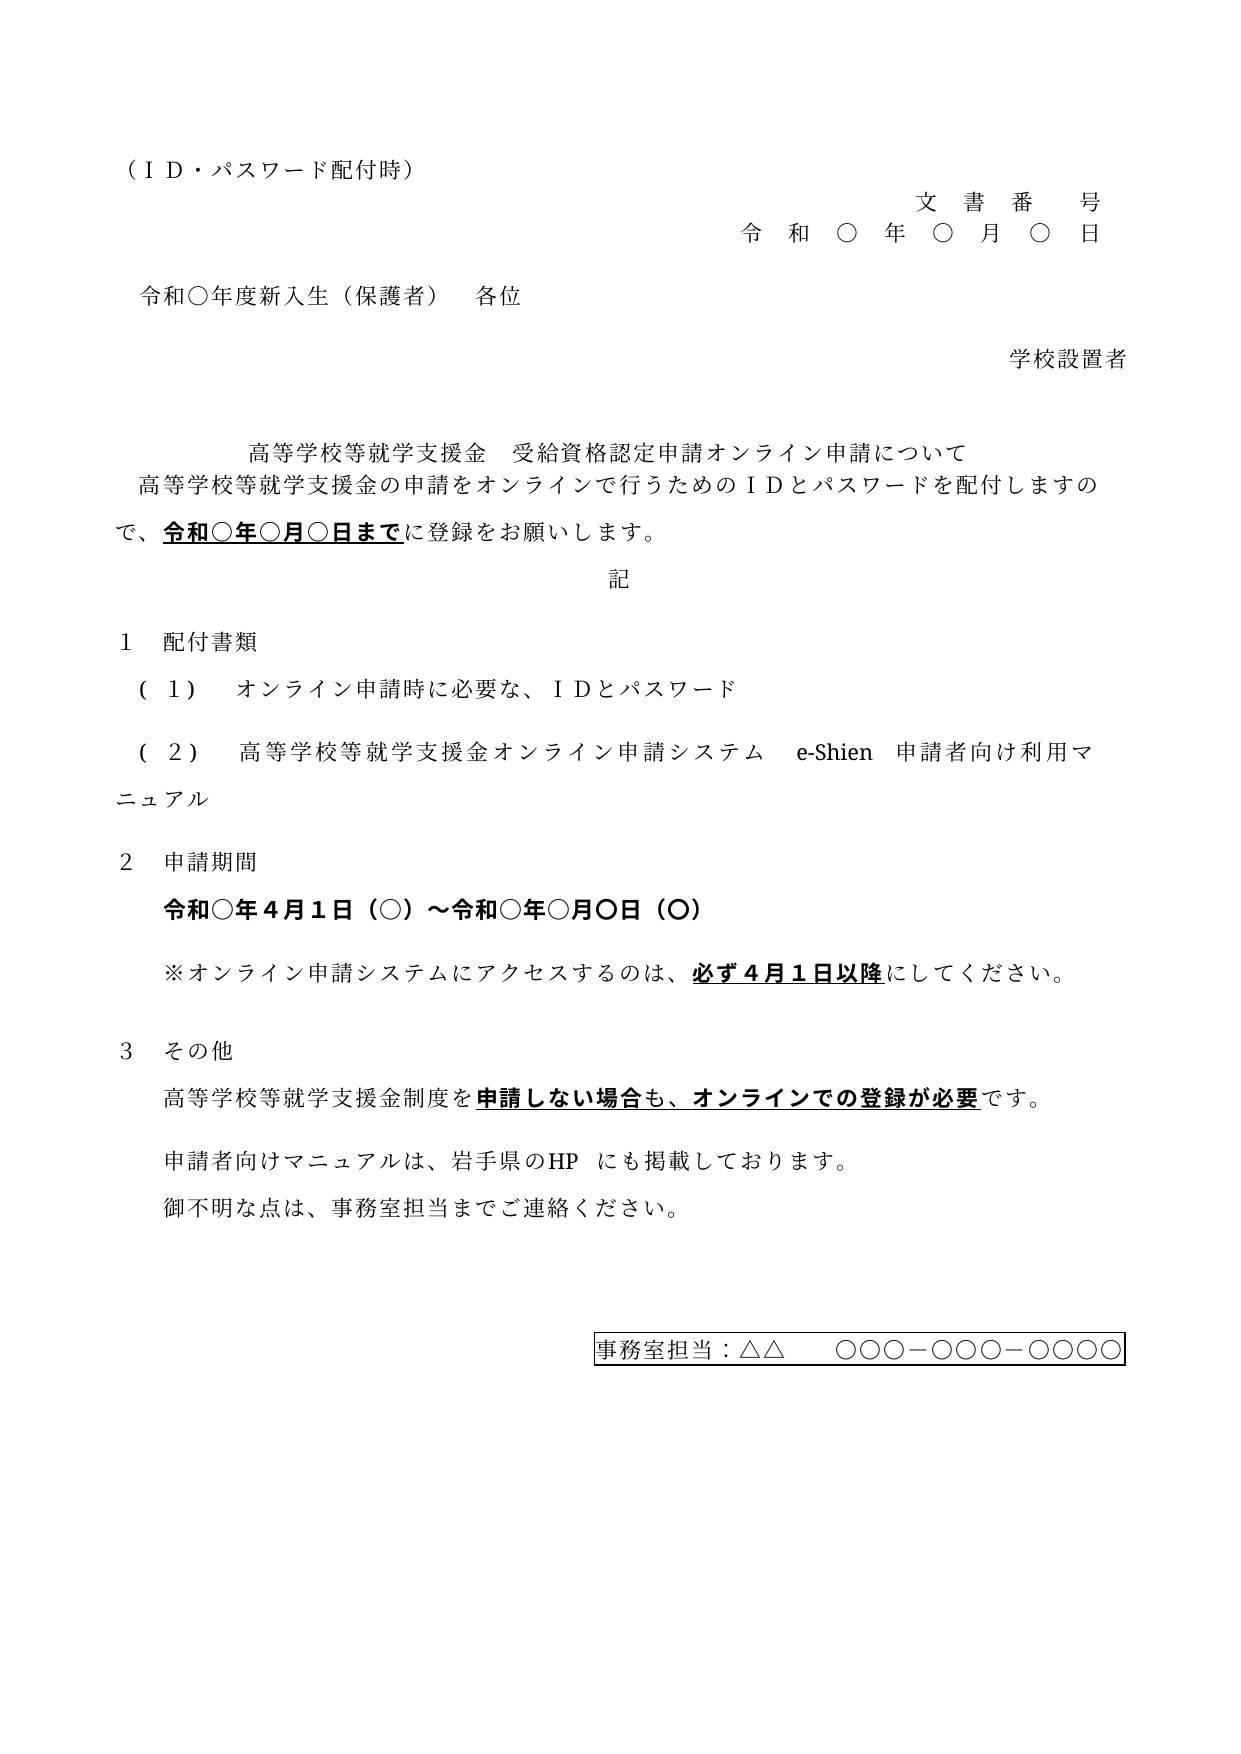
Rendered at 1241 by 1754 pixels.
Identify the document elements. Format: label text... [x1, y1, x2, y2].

text 令和○年度新入生（保護者） 各位 [115, 279, 1103, 311]
text 文書番号 [115, 185, 1103, 216]
text 高等学校等就学支援金制度を申請しない場合も、オンラインでの登録が必要です。 [115, 1066, 1125, 1129]
text ※オンライン申請システムにアクセスするのは、必ず４月１日以降にしてください。 [115, 940, 1125, 1003]
text 令和○年○月○日 [115, 216, 1103, 248]
text １ 配付書類 [115, 625, 1096, 657]
text (１) オンライン申請時に必要な、ＩＤとパスワード [136, 657, 1096, 720]
subtitle 記 [115, 562, 1125, 594]
text （ＩＤ・パスワード配付時） [115, 153, 1019, 185]
text ２ 申請期間 [115, 846, 1125, 877]
text 高等学校等就学支援金の申請をオンラインで行うためのＩＤとパスワードを配付しますので、令和○年○月○日までに登録をお願いします。 [115, 468, 1103, 562]
text 令和○年４月１日（○）～令和○年○月〇日（〇） [115, 877, 1125, 940]
text (２) 高等学校等就学支援金オンライン申請システム e-Shien 申請者向け利用マニュアル [115, 720, 1096, 814]
text 申請者向けマニュアルは、岩手県のHPにも掲載しております。 [115, 1129, 1125, 1192]
text 学校設置者 [115, 342, 1129, 374]
text 事務室担当：△△ 〇〇〇－〇〇〇－〇〇〇〇 [115, 1317, 1125, 1380]
text ３ その他 [115, 1034, 1125, 1066]
text 高等学校等就学支援金 受給資格認定申請オンライン申請について [115, 437, 1103, 468]
text 御不明な点は、事務室担当までご連絡ください。 [115, 1192, 1125, 1223]
